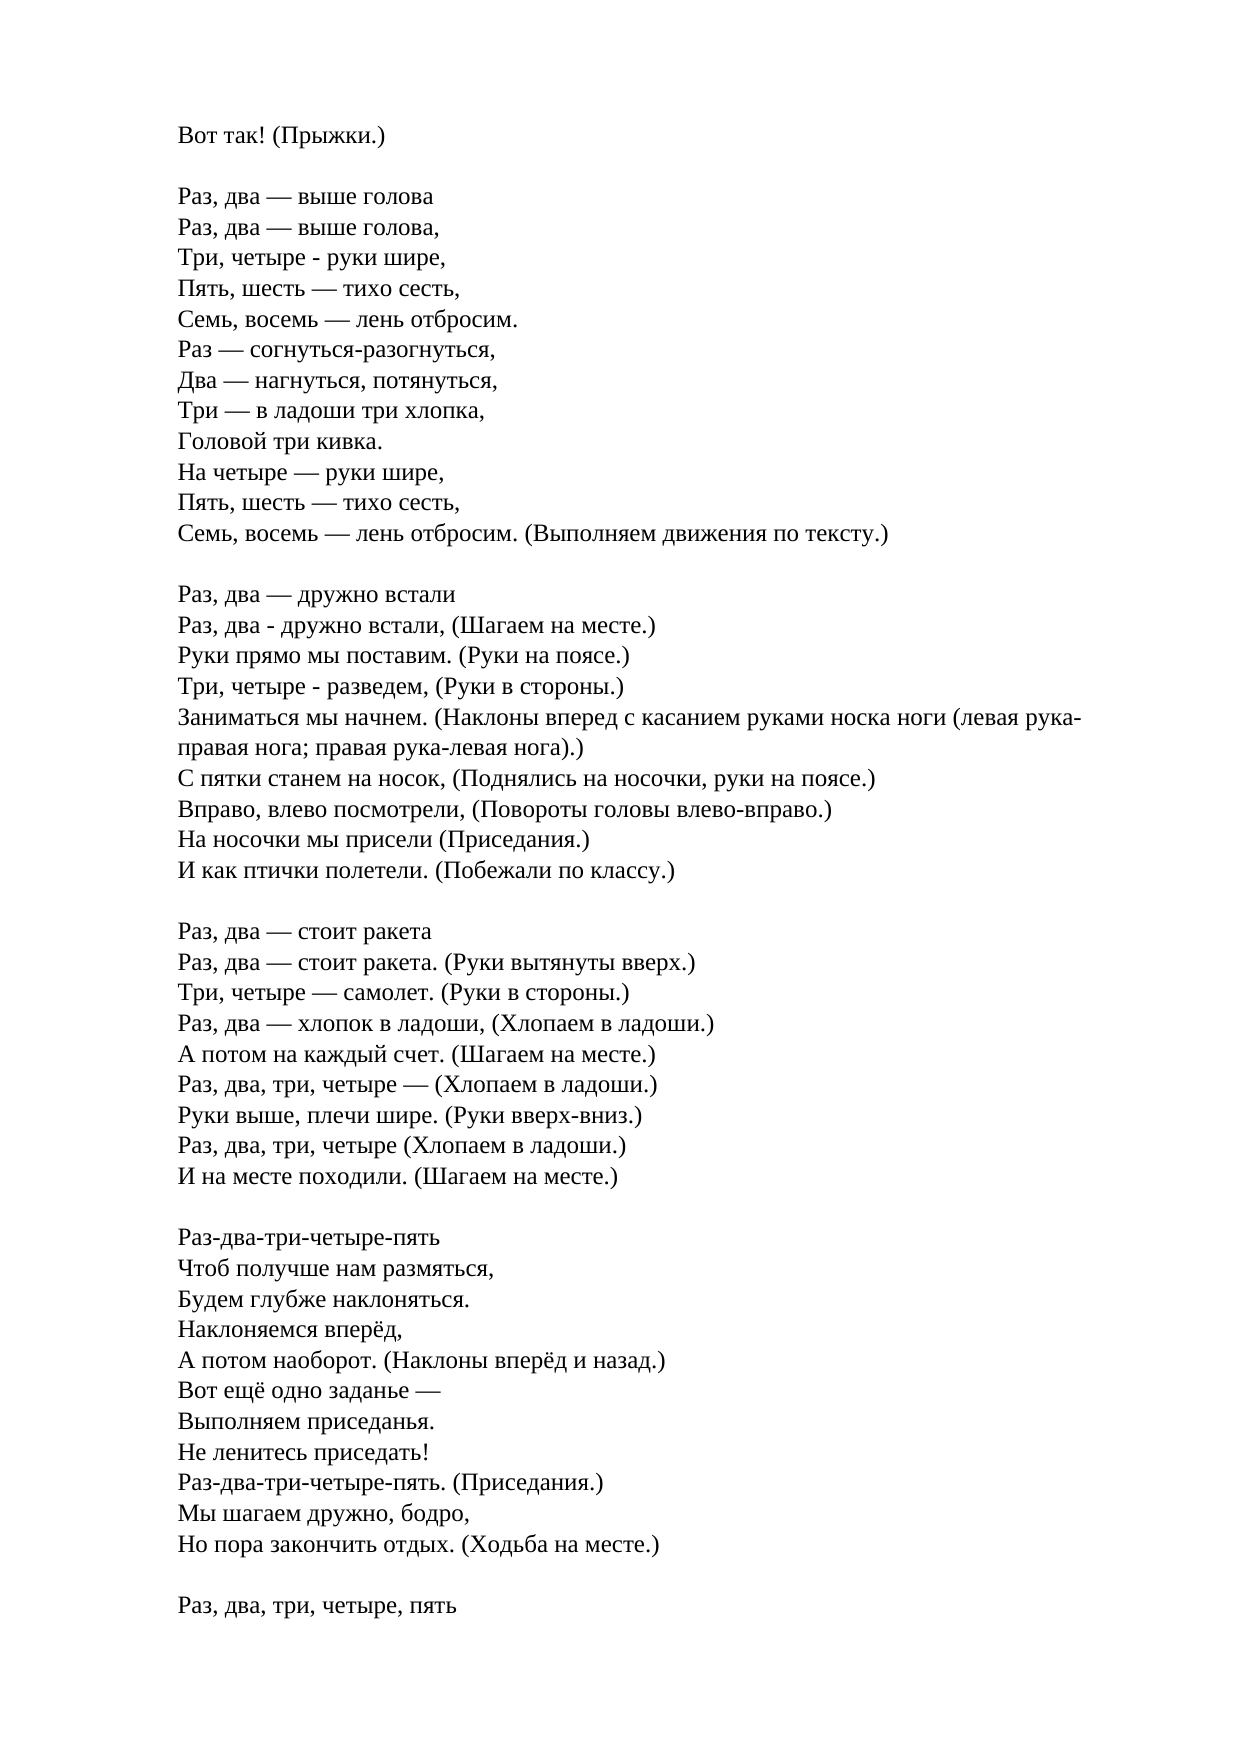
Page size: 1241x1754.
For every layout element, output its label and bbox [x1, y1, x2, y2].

text [177, 118, 1152, 1619]
